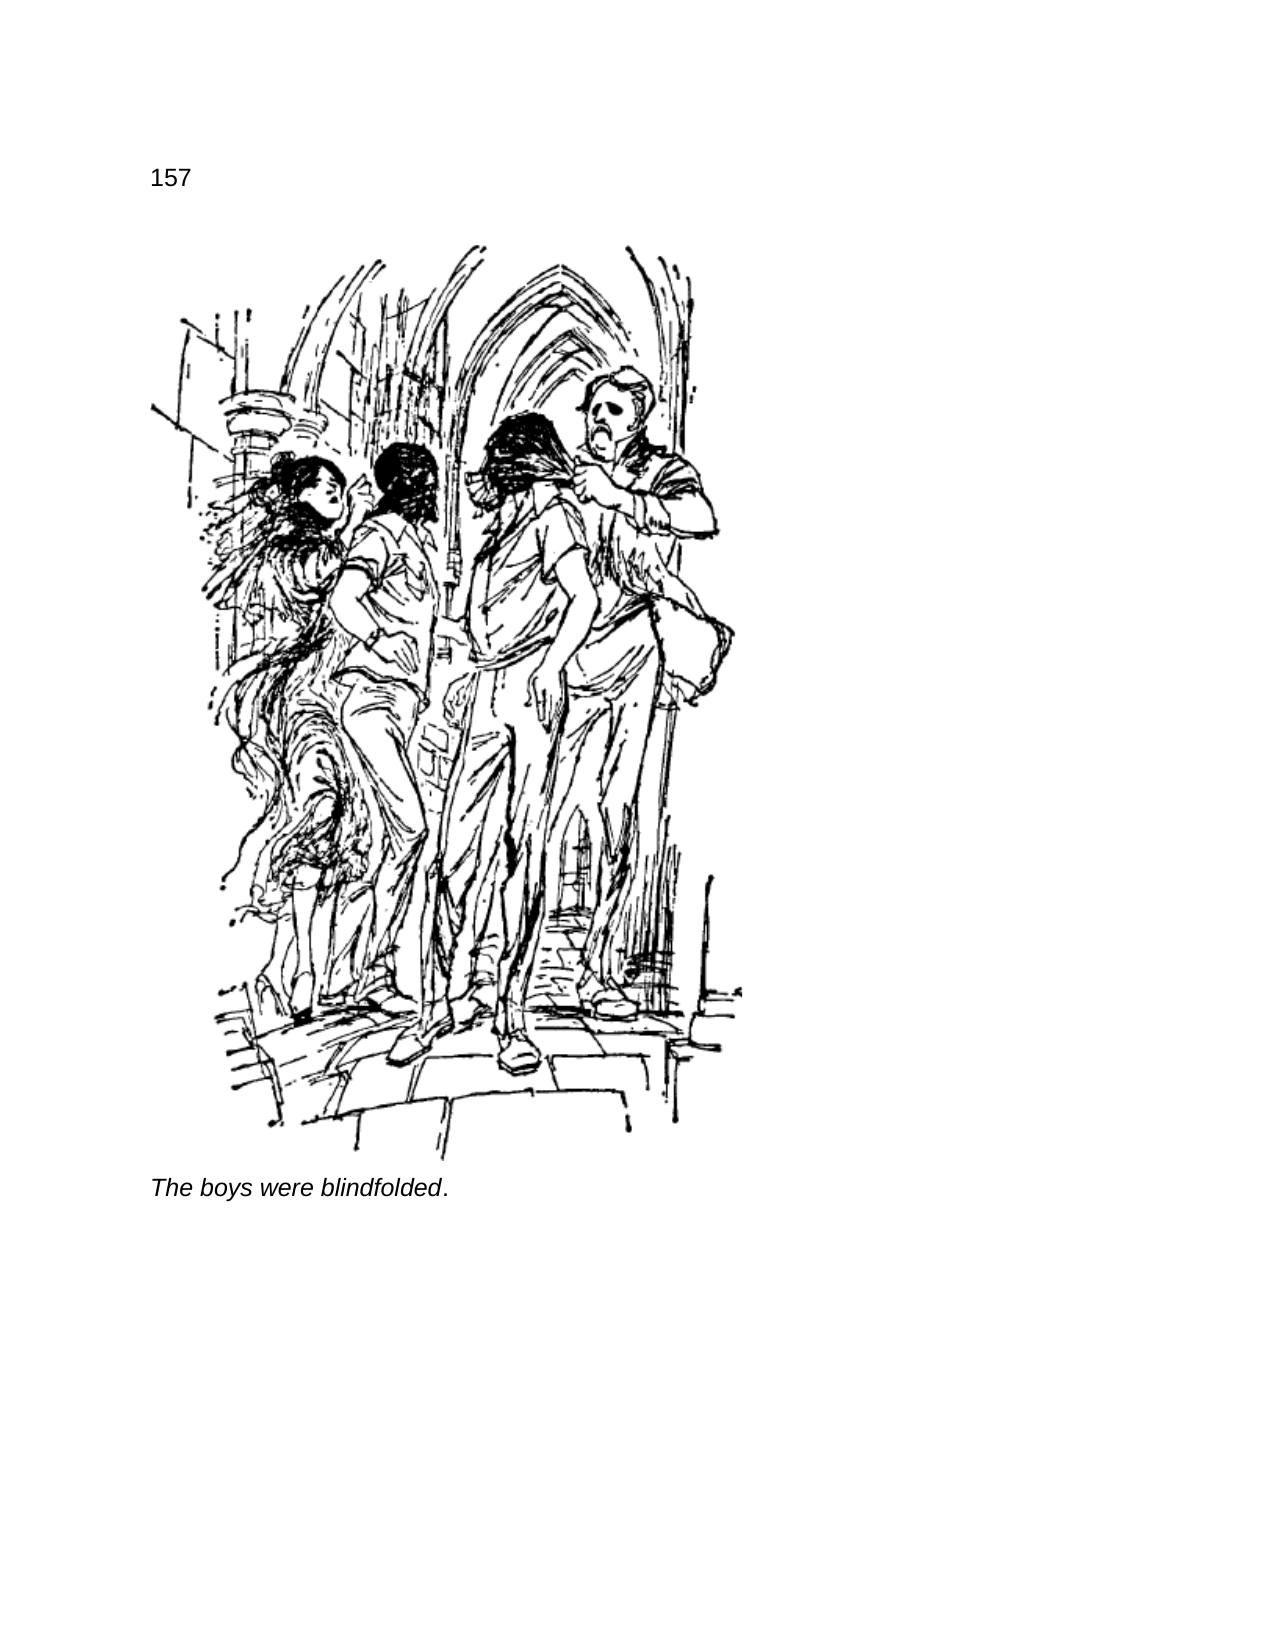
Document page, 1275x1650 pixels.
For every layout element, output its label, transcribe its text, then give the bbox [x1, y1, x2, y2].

picture [150, 245, 743, 1161]
text 157 [150, 162, 1125, 191]
text The boys were blindfolded. [150, 1173, 1125, 1202]
